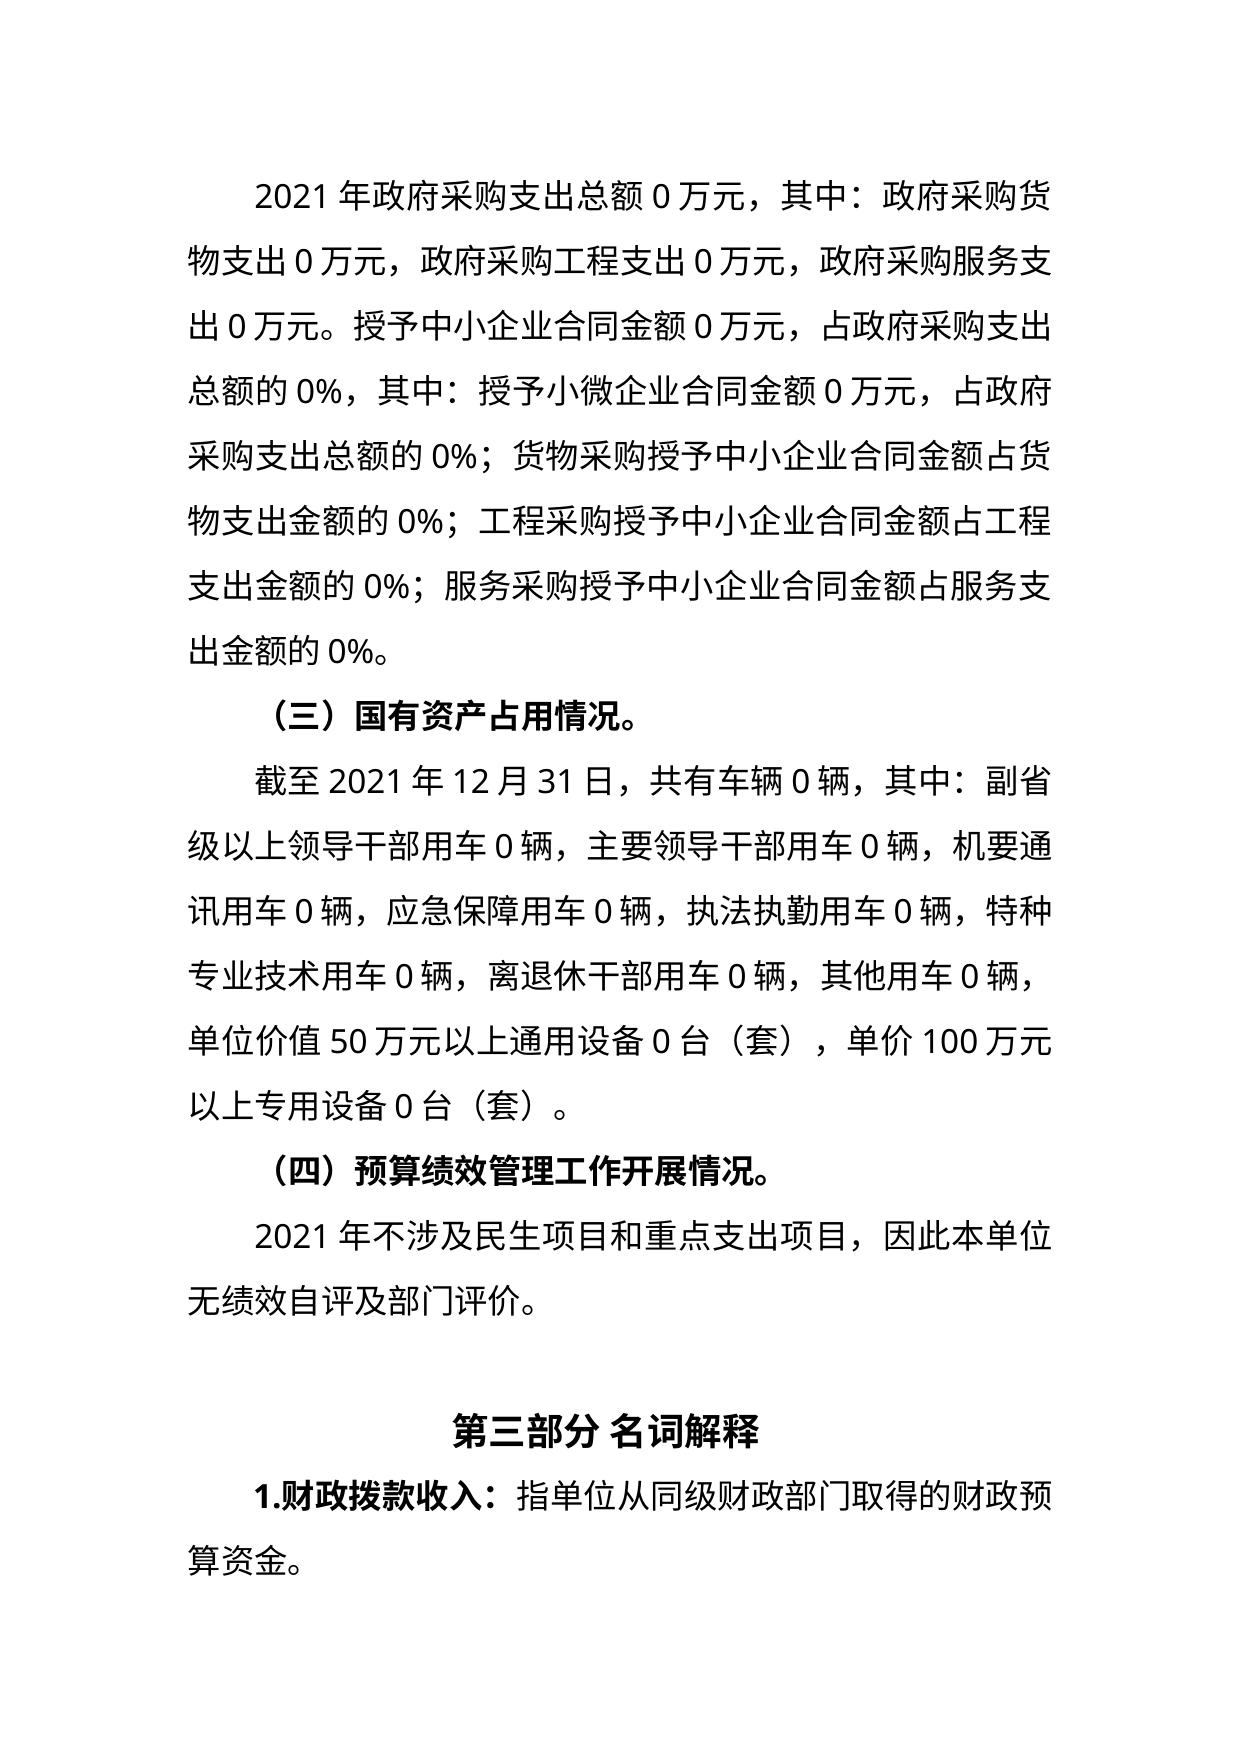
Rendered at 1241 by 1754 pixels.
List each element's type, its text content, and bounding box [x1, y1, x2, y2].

text 2021年不涉及民生项目和重点支出项目，因此本单位无绩效自评及部门评价。 [187, 1202, 1053, 1332]
text 截至2021年12月31日，共有车辆0辆，其中：副省级以上领导干部用车0辆，主要领导干部用车0辆，机要通讯用车0辆，应急保障用车0辆，执法执勤用车0辆，特种专业技术用车0辆，离退休干部用车0辆，其他用车0辆，单位价值50万元以上通用设备0台（套），单价100万元以上专用设备0台（套）。 [187, 747, 1053, 1137]
text 2021年政府采购支出总额0万元，其中：政府采购货物支出0万元，政府采购工程支出0万元，政府采购服务支出0万元。授予中小企业合同金额0万元，占政府采购支出总额的0%，其中：授予小微企业合同金额0万元，占政府采购支出总额的0%；货物采购授予中小企业合同金额占货物支出金额的0%；工程采购授予中小企业合同金额占工程支出金额的0%；服务采购授予中小企业合同金额占服务支出金额的0%。 [187, 162, 1053, 682]
text 第三部分 名词解释 [187, 1397, 1053, 1462]
text （三）国有资产占用情况。 [187, 682, 1053, 747]
text 1.财政拨款收入：指单位从同级财政部门取得的财政预算资金。 [187, 1462, 1053, 1592]
text （四）预算绩效管理工作开展情况。 [187, 1137, 1053, 1202]
